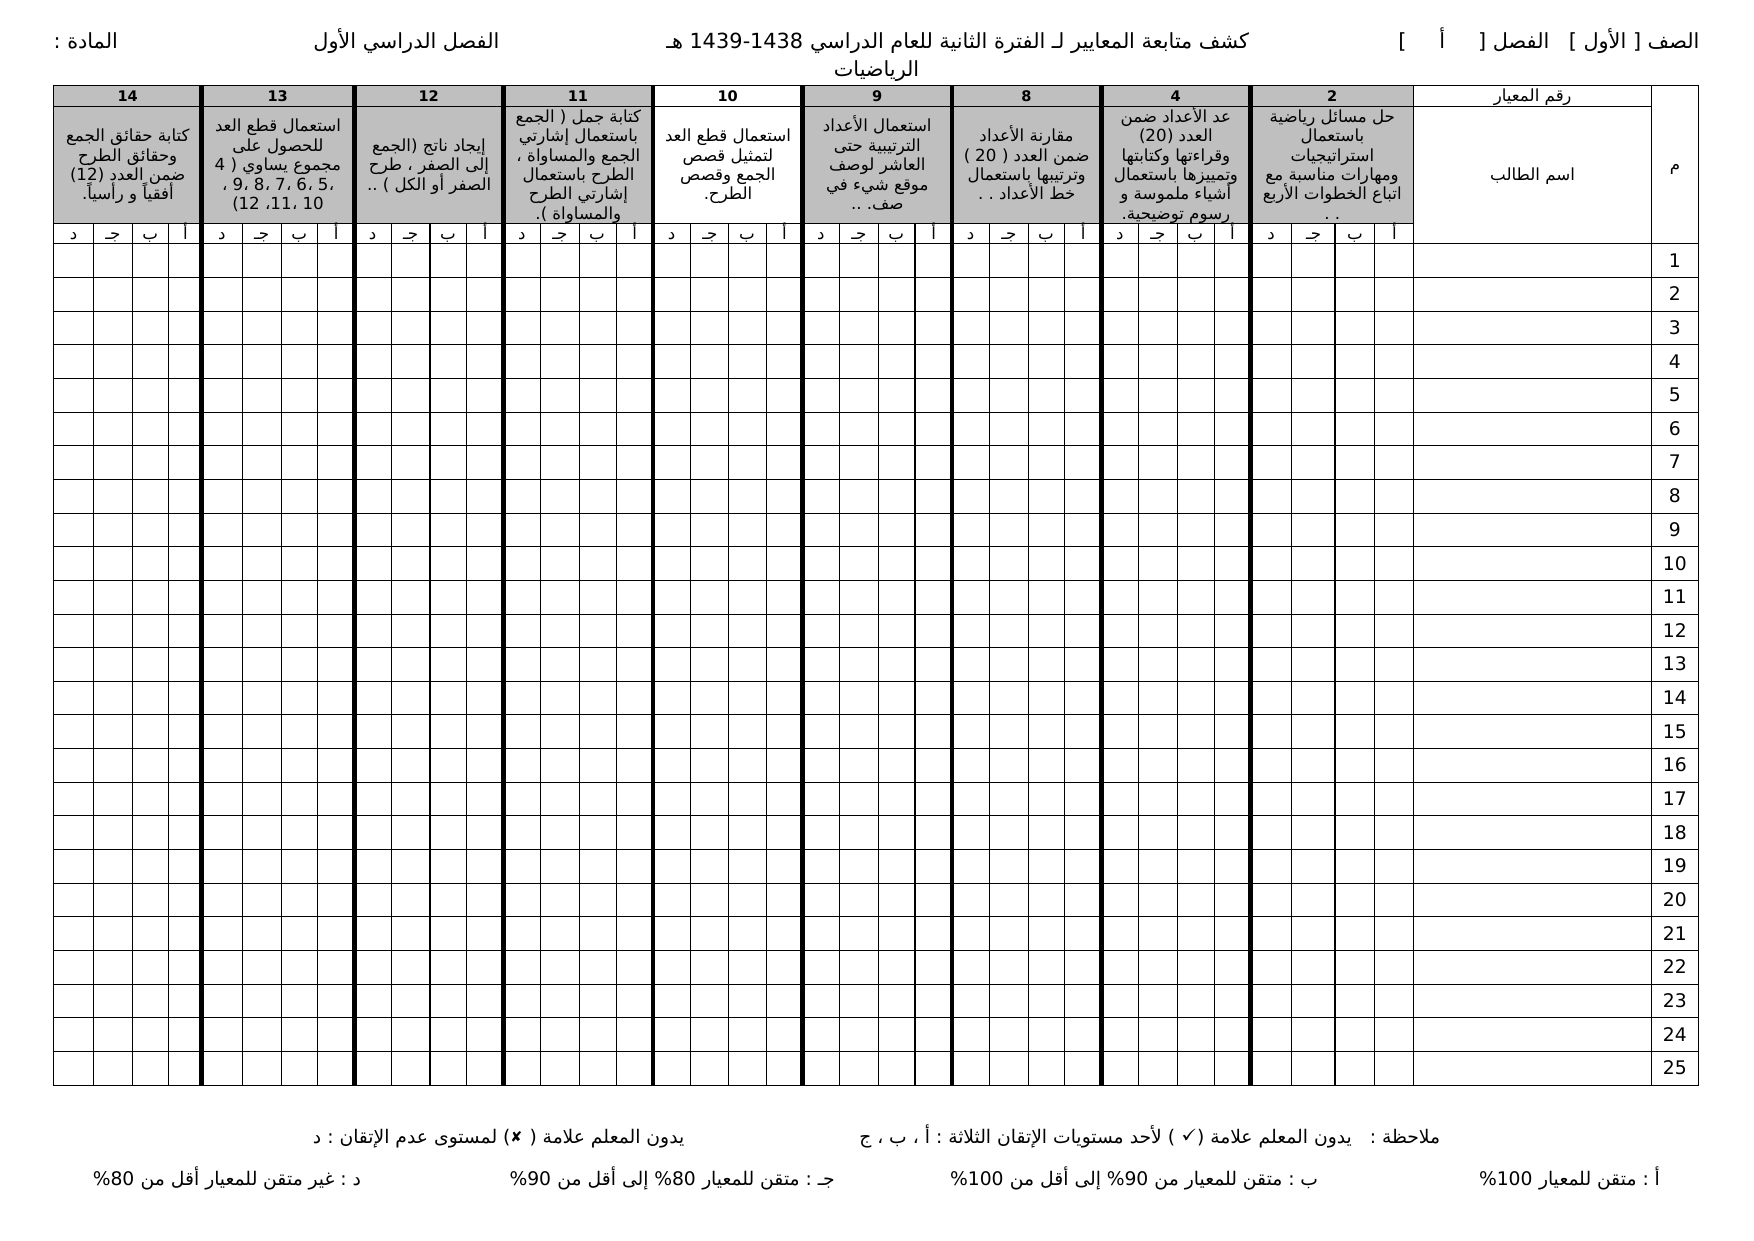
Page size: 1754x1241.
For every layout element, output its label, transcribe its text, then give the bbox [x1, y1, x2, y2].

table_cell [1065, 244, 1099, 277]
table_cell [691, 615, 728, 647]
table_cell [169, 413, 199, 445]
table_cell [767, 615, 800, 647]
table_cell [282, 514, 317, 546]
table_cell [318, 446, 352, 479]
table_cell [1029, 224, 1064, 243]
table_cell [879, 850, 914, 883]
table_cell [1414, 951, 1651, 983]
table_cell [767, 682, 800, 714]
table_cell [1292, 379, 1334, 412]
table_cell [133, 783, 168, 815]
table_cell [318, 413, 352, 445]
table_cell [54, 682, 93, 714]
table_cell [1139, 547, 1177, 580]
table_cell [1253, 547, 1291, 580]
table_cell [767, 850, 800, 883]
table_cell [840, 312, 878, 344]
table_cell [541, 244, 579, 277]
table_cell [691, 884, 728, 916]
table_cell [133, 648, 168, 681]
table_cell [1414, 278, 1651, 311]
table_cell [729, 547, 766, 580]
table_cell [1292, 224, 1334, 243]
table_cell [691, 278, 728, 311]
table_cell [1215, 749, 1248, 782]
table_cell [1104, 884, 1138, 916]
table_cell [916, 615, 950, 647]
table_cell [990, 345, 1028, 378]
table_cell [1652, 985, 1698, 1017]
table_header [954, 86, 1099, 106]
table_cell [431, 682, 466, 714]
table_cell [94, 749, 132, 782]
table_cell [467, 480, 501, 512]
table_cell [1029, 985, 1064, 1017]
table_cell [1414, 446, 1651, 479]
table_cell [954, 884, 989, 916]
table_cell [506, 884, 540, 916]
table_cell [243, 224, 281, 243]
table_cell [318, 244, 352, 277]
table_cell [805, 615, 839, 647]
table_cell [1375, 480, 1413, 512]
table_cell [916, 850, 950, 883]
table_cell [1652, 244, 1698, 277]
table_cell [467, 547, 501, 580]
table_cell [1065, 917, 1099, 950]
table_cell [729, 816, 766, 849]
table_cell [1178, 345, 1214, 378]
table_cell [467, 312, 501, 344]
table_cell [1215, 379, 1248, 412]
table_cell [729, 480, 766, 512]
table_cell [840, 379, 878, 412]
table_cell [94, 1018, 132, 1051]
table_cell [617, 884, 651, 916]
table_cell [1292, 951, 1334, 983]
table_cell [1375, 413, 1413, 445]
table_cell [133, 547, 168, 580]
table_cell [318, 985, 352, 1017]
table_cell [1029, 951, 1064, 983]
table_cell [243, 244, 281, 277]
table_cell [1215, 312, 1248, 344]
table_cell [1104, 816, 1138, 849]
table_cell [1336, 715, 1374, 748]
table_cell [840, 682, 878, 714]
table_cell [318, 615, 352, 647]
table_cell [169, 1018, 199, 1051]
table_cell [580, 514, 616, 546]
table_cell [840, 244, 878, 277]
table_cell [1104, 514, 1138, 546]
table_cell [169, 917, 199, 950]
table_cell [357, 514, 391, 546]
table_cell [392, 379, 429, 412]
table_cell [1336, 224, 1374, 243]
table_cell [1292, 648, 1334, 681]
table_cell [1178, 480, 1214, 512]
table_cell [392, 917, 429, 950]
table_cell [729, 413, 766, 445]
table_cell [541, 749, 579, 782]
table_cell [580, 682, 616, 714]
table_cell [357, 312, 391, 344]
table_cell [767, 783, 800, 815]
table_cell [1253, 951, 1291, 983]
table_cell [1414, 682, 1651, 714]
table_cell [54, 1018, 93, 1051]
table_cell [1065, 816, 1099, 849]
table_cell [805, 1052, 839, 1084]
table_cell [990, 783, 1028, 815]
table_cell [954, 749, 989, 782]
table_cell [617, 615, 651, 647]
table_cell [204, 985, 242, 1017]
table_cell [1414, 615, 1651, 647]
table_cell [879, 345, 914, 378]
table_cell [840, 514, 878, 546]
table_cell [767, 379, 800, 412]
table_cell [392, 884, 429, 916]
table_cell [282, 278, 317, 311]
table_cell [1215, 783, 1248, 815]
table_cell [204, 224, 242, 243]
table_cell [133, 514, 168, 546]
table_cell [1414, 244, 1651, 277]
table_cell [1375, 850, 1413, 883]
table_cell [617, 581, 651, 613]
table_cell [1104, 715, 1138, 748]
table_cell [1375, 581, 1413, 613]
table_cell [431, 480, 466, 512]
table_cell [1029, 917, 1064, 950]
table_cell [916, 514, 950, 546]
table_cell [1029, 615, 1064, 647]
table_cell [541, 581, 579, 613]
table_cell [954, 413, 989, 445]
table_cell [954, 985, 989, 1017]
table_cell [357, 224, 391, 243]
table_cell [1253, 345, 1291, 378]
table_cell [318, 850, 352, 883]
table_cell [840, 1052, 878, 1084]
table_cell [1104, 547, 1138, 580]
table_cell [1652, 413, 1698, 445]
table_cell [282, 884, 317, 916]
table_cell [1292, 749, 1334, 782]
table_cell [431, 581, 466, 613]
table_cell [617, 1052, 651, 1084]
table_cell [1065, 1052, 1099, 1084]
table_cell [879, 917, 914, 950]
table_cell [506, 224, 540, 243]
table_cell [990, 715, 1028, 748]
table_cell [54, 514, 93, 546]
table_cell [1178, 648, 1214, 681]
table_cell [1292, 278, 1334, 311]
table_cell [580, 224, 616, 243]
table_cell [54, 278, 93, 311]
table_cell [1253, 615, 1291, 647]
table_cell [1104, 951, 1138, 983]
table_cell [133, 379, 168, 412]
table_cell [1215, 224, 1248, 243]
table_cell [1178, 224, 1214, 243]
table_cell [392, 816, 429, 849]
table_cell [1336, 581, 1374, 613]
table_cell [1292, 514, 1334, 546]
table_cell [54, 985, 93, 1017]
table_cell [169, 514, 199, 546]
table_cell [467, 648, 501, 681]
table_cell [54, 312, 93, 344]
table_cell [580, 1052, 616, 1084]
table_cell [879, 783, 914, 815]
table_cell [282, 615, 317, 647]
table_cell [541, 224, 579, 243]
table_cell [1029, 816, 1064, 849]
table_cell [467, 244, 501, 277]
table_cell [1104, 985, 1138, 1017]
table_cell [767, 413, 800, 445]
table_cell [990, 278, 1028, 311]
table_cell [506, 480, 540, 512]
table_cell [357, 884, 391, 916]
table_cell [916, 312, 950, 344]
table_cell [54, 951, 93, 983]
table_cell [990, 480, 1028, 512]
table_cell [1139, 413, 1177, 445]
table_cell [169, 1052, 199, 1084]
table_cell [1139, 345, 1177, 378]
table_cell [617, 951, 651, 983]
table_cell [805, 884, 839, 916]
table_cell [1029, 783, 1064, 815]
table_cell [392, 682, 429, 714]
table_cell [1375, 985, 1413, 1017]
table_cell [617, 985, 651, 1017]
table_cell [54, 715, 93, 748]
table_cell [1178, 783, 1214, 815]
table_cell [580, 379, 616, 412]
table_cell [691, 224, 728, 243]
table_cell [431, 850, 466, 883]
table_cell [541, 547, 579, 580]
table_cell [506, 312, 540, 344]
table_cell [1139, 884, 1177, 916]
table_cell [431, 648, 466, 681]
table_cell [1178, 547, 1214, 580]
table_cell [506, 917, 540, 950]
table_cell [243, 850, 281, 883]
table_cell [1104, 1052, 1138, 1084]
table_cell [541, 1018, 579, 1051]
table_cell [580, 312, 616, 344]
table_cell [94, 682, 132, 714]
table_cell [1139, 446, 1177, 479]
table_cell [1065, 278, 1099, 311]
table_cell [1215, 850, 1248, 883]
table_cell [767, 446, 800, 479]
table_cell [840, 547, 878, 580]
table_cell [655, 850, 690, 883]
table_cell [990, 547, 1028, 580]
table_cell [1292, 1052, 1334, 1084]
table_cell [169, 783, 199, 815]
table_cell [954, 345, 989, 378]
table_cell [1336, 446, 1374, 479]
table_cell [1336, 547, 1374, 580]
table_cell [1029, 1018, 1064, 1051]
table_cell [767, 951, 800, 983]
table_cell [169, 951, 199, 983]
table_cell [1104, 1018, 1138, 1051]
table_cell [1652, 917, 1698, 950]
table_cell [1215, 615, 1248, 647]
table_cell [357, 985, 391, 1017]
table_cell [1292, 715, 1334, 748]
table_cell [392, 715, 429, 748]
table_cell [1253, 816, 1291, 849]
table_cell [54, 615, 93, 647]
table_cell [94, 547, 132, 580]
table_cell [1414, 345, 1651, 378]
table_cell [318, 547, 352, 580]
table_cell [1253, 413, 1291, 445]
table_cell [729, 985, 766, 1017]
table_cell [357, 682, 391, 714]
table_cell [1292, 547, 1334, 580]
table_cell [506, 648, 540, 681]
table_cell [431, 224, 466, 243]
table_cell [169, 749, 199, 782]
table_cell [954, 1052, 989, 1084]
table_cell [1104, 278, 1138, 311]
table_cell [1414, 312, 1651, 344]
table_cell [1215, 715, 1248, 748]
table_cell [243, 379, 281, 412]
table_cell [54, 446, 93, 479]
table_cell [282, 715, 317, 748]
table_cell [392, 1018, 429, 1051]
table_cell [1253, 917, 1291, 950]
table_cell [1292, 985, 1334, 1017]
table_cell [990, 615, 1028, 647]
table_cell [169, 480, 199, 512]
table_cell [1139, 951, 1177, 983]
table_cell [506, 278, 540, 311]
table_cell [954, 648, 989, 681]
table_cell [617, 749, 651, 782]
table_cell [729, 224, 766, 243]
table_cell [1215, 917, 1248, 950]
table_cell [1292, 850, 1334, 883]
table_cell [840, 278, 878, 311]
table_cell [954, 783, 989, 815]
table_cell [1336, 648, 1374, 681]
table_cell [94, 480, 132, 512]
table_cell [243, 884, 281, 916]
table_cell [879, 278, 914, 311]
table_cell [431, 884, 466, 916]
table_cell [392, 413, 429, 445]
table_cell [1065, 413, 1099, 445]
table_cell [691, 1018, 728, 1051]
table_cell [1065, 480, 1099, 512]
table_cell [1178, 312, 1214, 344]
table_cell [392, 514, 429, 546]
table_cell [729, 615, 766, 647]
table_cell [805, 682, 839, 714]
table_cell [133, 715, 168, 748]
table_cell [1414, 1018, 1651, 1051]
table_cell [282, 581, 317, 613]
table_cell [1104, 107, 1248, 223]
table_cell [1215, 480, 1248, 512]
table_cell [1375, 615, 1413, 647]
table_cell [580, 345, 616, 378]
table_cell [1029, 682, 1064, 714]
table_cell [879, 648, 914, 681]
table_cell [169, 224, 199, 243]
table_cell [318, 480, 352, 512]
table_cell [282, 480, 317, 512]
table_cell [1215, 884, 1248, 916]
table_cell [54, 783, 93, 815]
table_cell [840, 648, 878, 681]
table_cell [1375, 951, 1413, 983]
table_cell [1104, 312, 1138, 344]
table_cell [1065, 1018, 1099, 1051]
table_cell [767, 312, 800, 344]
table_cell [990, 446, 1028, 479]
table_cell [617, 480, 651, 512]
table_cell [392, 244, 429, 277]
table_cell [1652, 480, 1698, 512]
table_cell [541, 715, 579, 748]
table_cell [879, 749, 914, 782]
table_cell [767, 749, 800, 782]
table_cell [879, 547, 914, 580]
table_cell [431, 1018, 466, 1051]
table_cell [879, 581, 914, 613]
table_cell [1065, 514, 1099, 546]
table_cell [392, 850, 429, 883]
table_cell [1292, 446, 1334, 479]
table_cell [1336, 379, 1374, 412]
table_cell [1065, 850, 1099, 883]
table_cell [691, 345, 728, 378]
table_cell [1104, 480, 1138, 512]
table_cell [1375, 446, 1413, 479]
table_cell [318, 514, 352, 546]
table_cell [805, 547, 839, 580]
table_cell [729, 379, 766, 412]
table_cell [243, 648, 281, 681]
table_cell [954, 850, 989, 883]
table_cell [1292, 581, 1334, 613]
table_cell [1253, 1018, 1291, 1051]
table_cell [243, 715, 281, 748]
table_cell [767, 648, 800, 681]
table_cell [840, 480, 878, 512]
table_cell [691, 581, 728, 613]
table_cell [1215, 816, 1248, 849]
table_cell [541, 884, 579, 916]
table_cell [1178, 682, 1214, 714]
text الصف [ الأول ] الفصل [ أ ] كشف متابعة المعايير لـ الفترة الثانية للعام الدراسي 1438-1439 هـ الفصل الدراسي الأول المادة : الرياضيات [25, 29, 1728, 82]
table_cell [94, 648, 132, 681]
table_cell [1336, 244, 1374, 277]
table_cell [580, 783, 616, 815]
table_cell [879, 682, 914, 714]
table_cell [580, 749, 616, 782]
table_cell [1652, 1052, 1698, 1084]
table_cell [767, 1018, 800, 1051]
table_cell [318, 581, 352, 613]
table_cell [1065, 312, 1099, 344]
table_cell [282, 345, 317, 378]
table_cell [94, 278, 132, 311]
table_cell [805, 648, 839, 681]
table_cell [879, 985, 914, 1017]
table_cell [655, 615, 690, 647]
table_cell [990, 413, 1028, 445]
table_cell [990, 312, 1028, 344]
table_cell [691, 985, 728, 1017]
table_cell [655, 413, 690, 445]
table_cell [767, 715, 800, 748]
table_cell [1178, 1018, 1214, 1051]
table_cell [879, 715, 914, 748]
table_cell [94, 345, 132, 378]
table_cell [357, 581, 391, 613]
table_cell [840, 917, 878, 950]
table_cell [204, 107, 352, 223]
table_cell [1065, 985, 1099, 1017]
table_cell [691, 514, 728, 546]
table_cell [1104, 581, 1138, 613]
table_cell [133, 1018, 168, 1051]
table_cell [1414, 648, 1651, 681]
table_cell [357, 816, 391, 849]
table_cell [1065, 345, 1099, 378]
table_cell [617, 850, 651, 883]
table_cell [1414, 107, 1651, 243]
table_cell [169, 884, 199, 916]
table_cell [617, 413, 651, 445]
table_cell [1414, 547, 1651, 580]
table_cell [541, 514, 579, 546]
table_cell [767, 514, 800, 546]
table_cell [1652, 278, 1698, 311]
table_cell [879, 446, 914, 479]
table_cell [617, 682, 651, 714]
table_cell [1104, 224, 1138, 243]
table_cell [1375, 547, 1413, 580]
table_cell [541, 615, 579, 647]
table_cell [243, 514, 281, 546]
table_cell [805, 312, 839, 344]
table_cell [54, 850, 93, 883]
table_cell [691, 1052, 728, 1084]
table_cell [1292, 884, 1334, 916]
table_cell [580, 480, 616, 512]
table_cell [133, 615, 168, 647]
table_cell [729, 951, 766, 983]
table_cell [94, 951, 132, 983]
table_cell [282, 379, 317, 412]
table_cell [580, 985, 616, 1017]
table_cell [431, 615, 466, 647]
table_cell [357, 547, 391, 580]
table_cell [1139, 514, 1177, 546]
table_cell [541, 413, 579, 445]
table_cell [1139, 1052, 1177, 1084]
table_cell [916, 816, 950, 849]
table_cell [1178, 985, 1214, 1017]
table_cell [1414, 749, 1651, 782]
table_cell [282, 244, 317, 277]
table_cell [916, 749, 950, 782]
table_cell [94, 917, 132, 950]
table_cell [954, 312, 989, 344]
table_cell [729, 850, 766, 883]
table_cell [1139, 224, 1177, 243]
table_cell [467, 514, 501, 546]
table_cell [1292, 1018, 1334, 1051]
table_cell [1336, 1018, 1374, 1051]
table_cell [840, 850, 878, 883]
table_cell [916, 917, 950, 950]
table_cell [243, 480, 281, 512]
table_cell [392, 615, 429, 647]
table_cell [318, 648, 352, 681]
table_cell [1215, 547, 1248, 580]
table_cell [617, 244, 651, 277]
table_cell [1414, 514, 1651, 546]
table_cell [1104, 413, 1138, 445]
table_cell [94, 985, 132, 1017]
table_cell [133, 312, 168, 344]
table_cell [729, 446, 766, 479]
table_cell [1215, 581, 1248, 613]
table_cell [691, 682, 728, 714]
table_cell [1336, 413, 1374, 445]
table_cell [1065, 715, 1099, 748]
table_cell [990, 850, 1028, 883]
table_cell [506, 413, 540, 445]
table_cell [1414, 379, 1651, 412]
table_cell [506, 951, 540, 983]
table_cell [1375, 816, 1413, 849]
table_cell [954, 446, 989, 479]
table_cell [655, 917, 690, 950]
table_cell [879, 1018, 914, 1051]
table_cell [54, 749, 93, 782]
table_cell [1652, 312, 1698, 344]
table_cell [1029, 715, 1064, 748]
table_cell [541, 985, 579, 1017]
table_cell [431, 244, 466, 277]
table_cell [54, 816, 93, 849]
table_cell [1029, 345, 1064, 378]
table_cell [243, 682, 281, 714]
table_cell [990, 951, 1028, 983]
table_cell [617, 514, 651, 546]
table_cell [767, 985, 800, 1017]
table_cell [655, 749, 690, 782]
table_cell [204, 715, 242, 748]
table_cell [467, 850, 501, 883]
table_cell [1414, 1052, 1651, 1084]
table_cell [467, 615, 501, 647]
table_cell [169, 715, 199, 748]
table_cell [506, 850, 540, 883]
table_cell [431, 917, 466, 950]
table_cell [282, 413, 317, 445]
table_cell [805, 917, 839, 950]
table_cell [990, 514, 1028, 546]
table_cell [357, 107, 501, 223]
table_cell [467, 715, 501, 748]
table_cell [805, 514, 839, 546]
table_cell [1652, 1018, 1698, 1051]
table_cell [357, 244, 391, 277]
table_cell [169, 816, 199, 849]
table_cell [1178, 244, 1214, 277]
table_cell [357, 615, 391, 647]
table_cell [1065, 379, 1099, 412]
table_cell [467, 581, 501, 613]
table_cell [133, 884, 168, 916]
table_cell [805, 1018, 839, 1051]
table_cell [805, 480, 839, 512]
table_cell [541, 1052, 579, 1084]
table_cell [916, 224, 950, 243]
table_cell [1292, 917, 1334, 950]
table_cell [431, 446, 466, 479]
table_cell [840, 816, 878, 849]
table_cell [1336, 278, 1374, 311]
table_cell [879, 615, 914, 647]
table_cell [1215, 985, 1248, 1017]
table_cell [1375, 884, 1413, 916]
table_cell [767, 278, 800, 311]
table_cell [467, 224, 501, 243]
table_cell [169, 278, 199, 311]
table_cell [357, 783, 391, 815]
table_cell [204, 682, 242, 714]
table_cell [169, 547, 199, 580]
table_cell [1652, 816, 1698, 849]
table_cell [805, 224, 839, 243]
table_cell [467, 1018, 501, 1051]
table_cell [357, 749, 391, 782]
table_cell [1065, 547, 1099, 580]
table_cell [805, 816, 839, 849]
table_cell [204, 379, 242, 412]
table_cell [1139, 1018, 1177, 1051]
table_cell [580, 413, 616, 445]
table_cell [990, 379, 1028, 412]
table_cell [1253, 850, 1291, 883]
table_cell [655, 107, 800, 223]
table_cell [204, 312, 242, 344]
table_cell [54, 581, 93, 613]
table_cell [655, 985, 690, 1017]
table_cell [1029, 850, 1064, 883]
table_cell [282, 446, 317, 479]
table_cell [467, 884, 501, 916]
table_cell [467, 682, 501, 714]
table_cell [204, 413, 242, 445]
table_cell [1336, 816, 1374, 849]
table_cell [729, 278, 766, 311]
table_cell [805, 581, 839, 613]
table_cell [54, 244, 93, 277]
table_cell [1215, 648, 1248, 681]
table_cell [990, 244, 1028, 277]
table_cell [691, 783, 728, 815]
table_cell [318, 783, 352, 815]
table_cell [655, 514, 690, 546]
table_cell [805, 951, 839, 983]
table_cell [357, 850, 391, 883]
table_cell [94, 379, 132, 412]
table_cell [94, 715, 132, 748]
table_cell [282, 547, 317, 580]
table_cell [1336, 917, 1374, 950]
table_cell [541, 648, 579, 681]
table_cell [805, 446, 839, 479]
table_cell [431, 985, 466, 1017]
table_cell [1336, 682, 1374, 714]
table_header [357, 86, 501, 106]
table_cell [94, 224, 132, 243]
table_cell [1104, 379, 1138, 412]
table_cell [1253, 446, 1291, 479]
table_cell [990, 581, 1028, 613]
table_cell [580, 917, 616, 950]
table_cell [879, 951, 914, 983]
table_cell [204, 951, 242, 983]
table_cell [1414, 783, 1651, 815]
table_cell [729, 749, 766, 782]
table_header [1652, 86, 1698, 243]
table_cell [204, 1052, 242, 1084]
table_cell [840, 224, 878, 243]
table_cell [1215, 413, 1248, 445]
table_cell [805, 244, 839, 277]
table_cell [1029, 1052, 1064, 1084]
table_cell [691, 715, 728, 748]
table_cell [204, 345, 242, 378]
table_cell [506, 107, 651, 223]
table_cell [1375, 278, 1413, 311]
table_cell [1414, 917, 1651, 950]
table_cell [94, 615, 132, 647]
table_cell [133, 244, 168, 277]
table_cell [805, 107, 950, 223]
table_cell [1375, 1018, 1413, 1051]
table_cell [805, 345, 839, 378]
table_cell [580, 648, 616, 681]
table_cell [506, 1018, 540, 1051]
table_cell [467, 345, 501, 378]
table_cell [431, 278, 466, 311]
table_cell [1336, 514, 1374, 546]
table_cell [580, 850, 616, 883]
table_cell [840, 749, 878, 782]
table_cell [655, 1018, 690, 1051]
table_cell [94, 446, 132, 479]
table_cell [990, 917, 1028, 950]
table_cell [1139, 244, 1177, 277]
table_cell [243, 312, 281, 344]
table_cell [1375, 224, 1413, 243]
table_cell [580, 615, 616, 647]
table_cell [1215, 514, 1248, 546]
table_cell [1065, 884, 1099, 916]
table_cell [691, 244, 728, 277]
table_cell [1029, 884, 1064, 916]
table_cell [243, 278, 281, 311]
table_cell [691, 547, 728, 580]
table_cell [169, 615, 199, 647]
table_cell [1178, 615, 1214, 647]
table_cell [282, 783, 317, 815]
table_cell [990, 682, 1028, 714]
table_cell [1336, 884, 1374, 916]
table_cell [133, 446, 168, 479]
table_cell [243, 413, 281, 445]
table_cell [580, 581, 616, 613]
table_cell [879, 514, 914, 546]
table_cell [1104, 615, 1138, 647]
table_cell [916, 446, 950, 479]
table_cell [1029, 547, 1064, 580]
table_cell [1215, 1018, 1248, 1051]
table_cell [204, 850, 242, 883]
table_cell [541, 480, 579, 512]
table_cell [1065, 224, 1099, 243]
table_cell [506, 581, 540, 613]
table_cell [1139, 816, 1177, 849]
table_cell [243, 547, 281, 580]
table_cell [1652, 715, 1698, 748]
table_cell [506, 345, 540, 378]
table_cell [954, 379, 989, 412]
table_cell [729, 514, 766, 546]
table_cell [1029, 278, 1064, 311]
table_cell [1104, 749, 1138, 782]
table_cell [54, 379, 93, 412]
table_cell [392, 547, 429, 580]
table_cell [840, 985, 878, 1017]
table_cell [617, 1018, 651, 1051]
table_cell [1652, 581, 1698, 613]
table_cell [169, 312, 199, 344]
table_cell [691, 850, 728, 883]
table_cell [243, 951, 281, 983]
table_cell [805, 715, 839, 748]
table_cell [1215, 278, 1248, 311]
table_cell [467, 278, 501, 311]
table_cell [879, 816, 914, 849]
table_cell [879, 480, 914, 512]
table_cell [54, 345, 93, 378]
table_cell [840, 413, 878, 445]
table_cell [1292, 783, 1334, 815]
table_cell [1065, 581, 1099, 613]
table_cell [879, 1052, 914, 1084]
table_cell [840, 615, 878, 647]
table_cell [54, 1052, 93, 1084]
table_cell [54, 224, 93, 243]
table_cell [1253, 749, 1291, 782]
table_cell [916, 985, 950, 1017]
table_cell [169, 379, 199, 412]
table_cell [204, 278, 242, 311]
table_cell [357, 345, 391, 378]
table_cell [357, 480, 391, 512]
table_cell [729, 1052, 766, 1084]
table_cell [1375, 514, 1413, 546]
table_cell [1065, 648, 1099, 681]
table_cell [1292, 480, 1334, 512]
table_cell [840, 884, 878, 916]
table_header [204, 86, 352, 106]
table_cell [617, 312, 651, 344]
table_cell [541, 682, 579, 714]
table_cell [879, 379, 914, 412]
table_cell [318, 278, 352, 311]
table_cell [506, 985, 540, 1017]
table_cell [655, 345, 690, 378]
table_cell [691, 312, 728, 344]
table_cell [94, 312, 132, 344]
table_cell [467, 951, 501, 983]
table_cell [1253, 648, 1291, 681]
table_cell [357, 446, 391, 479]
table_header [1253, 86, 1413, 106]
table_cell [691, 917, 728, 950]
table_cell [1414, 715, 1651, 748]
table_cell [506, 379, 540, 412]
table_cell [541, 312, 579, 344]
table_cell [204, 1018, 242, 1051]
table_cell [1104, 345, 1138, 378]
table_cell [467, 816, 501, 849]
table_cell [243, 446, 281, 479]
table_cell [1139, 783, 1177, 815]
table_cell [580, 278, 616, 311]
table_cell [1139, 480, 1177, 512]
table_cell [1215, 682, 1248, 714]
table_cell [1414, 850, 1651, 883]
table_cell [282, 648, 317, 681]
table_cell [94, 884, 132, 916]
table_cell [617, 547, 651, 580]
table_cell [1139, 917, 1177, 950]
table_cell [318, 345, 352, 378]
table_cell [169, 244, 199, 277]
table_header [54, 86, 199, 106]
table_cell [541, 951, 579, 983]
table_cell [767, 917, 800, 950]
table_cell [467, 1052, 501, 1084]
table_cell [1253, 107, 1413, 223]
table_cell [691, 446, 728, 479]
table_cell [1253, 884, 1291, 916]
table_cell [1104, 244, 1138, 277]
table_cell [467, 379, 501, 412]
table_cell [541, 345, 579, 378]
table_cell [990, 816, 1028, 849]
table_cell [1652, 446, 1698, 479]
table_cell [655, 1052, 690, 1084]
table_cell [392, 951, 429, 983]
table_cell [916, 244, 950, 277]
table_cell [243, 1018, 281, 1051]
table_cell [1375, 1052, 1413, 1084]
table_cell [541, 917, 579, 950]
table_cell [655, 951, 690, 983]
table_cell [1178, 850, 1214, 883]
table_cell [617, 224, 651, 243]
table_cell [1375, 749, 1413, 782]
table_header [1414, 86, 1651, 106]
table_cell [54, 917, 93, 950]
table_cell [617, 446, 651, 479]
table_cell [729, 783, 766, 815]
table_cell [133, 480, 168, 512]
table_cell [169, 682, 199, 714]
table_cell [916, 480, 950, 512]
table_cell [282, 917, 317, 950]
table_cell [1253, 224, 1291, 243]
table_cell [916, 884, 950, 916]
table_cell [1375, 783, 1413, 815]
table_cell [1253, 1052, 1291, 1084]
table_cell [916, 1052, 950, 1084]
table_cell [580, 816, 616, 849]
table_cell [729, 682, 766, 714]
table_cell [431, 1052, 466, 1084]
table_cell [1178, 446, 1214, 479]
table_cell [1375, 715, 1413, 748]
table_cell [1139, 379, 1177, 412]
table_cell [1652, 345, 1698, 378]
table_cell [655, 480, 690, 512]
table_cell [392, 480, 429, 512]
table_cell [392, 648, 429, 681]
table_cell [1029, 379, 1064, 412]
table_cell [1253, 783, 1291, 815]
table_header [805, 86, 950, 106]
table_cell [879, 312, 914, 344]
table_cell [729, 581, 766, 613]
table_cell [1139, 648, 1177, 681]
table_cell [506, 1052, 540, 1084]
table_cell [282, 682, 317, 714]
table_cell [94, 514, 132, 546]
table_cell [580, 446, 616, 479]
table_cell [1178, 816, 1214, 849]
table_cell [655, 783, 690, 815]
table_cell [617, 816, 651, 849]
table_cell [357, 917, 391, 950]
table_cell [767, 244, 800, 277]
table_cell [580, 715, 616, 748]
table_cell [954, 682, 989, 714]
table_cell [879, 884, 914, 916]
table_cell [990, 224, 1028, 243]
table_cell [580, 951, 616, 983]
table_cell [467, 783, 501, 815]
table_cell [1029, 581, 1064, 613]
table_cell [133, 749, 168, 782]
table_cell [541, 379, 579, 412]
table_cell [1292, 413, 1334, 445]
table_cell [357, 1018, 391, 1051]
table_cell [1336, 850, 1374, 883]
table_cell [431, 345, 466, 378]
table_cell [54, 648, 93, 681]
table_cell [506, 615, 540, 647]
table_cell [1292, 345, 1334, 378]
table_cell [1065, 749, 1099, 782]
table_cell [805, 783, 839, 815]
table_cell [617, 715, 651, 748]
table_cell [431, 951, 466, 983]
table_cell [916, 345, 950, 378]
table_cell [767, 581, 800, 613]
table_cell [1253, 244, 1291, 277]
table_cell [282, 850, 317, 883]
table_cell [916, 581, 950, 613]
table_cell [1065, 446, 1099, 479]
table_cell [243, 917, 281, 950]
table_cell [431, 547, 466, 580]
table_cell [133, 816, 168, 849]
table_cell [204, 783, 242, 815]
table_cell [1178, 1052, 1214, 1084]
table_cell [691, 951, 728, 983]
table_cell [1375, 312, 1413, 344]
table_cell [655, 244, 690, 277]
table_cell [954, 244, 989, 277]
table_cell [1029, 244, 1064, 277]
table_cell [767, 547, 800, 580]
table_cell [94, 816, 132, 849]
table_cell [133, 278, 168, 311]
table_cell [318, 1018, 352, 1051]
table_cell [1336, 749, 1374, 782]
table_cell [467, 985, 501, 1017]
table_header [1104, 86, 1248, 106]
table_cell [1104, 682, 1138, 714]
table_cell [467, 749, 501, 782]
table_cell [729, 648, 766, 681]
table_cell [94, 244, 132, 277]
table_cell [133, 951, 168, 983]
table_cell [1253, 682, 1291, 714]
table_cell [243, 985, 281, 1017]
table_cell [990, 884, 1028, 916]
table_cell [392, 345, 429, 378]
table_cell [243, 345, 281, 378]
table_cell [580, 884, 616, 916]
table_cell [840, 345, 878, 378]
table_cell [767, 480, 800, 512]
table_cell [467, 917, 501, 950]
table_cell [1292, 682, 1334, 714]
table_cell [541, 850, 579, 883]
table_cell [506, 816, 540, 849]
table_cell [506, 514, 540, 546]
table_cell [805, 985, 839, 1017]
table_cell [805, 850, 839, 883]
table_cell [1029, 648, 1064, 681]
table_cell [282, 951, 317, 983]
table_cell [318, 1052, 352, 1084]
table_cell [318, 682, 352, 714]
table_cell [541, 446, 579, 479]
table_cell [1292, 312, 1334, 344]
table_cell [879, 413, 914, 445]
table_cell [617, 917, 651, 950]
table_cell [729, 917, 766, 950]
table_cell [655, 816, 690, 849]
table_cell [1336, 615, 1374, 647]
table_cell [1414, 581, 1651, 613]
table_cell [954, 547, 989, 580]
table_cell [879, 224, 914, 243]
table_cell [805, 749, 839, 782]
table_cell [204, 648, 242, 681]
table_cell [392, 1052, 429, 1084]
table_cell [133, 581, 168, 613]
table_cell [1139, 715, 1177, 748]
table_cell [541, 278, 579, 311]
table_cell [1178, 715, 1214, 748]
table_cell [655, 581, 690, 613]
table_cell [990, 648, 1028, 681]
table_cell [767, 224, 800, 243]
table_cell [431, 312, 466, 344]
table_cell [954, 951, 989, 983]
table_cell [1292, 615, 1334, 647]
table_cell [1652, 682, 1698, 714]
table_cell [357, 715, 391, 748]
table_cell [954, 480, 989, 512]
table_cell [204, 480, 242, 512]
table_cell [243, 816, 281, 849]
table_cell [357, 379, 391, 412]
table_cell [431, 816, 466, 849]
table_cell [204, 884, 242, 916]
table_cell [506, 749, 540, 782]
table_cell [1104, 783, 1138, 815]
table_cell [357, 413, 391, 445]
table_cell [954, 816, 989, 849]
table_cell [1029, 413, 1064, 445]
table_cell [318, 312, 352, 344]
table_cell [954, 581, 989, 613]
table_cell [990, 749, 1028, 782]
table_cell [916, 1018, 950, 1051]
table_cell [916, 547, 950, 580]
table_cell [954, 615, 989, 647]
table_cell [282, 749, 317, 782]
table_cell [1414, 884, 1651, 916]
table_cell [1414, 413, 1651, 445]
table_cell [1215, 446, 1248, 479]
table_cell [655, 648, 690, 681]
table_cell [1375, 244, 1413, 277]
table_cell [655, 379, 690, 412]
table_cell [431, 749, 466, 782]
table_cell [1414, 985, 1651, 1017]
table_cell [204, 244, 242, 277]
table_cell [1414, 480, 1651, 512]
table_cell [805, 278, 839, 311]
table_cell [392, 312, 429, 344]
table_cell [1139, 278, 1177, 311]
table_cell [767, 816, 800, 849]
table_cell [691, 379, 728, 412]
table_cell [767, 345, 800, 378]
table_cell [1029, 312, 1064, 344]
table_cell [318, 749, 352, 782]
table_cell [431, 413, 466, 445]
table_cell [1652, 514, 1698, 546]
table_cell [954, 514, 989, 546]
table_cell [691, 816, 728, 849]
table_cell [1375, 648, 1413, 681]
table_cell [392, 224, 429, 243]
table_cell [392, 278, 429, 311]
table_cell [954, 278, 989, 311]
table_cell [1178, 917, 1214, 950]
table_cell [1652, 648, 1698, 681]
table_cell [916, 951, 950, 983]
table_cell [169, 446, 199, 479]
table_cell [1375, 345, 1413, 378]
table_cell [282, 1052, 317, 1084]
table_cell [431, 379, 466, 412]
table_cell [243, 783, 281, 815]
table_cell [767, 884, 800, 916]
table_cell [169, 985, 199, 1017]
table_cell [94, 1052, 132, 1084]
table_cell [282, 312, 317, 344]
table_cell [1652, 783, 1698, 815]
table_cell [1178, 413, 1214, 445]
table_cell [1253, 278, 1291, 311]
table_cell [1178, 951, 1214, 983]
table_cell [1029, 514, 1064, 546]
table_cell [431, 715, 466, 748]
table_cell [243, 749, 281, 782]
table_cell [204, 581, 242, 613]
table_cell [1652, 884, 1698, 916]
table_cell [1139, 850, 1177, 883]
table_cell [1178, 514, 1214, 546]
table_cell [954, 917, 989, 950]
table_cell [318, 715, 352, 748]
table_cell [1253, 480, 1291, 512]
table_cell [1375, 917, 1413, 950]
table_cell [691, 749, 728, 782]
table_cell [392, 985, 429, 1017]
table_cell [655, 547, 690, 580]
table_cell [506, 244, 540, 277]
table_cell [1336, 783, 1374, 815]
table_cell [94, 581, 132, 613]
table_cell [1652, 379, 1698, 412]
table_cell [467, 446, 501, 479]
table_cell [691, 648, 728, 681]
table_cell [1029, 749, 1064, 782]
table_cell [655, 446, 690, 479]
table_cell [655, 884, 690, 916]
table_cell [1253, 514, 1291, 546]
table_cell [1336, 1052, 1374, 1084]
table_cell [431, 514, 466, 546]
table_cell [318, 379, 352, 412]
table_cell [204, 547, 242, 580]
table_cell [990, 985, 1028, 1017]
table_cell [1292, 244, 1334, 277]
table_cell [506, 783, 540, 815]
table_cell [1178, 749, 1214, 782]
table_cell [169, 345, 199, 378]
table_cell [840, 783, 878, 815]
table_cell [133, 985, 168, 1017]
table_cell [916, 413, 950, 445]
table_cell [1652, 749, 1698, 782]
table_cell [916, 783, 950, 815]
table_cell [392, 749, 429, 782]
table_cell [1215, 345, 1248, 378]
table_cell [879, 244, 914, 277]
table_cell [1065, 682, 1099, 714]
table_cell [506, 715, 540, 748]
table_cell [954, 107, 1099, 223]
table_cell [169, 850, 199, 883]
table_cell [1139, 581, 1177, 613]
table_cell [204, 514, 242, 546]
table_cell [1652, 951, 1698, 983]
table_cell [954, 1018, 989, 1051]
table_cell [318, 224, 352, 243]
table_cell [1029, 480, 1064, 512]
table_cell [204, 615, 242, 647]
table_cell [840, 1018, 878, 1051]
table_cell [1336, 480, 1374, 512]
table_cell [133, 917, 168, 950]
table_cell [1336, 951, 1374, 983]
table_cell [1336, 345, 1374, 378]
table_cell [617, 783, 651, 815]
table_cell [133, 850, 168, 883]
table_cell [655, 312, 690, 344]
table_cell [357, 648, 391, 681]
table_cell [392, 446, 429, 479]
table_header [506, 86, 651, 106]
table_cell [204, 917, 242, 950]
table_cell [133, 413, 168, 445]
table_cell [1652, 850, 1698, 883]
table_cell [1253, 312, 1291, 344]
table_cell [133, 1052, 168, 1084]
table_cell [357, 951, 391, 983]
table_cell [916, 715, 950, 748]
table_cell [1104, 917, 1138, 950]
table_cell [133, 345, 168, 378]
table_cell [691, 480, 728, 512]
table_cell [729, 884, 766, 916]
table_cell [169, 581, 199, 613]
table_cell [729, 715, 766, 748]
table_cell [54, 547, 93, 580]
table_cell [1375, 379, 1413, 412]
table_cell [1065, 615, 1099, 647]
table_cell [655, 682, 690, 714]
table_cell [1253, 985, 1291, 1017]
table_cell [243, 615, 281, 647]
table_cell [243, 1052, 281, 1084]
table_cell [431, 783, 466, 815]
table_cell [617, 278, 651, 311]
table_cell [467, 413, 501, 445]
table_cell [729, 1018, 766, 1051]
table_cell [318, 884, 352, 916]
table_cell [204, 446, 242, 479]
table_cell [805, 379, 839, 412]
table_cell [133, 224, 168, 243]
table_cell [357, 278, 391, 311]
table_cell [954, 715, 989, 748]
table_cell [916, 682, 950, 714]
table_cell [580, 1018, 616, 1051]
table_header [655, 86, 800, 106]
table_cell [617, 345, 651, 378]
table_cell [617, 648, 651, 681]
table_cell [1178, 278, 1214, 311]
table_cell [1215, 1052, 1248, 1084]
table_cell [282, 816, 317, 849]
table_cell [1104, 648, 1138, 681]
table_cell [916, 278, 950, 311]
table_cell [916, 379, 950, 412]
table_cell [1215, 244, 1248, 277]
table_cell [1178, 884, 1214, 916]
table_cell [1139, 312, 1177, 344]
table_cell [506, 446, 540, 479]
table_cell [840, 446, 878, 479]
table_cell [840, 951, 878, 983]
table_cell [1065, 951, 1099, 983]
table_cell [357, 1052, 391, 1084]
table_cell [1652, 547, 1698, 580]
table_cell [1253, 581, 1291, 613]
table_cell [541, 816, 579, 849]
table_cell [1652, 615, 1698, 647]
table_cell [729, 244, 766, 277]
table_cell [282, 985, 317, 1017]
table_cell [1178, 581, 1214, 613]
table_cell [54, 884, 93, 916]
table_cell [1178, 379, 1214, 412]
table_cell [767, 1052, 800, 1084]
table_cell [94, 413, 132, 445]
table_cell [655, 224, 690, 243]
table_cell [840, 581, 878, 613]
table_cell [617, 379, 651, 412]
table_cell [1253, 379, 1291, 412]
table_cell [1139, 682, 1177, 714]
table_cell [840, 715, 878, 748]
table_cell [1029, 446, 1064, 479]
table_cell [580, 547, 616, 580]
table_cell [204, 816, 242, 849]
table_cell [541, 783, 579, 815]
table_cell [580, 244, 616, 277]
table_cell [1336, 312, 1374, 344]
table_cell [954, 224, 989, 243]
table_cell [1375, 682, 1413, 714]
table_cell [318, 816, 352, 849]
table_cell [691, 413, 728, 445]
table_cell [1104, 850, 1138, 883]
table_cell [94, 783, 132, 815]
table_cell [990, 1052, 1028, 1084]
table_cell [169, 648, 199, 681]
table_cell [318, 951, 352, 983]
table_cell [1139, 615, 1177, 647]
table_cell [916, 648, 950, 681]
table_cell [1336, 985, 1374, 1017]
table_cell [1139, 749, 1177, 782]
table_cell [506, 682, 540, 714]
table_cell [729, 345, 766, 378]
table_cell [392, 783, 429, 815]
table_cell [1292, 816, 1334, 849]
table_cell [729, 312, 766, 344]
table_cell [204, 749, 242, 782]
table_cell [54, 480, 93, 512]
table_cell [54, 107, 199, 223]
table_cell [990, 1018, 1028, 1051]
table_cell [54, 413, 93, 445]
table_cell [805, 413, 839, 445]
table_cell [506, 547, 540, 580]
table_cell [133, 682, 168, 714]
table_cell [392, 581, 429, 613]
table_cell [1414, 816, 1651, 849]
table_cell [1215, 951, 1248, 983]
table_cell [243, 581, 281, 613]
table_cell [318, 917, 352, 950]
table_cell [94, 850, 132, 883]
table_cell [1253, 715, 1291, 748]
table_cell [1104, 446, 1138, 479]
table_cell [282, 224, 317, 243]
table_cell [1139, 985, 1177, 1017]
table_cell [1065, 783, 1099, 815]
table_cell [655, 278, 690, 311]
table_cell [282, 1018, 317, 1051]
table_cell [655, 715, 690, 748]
